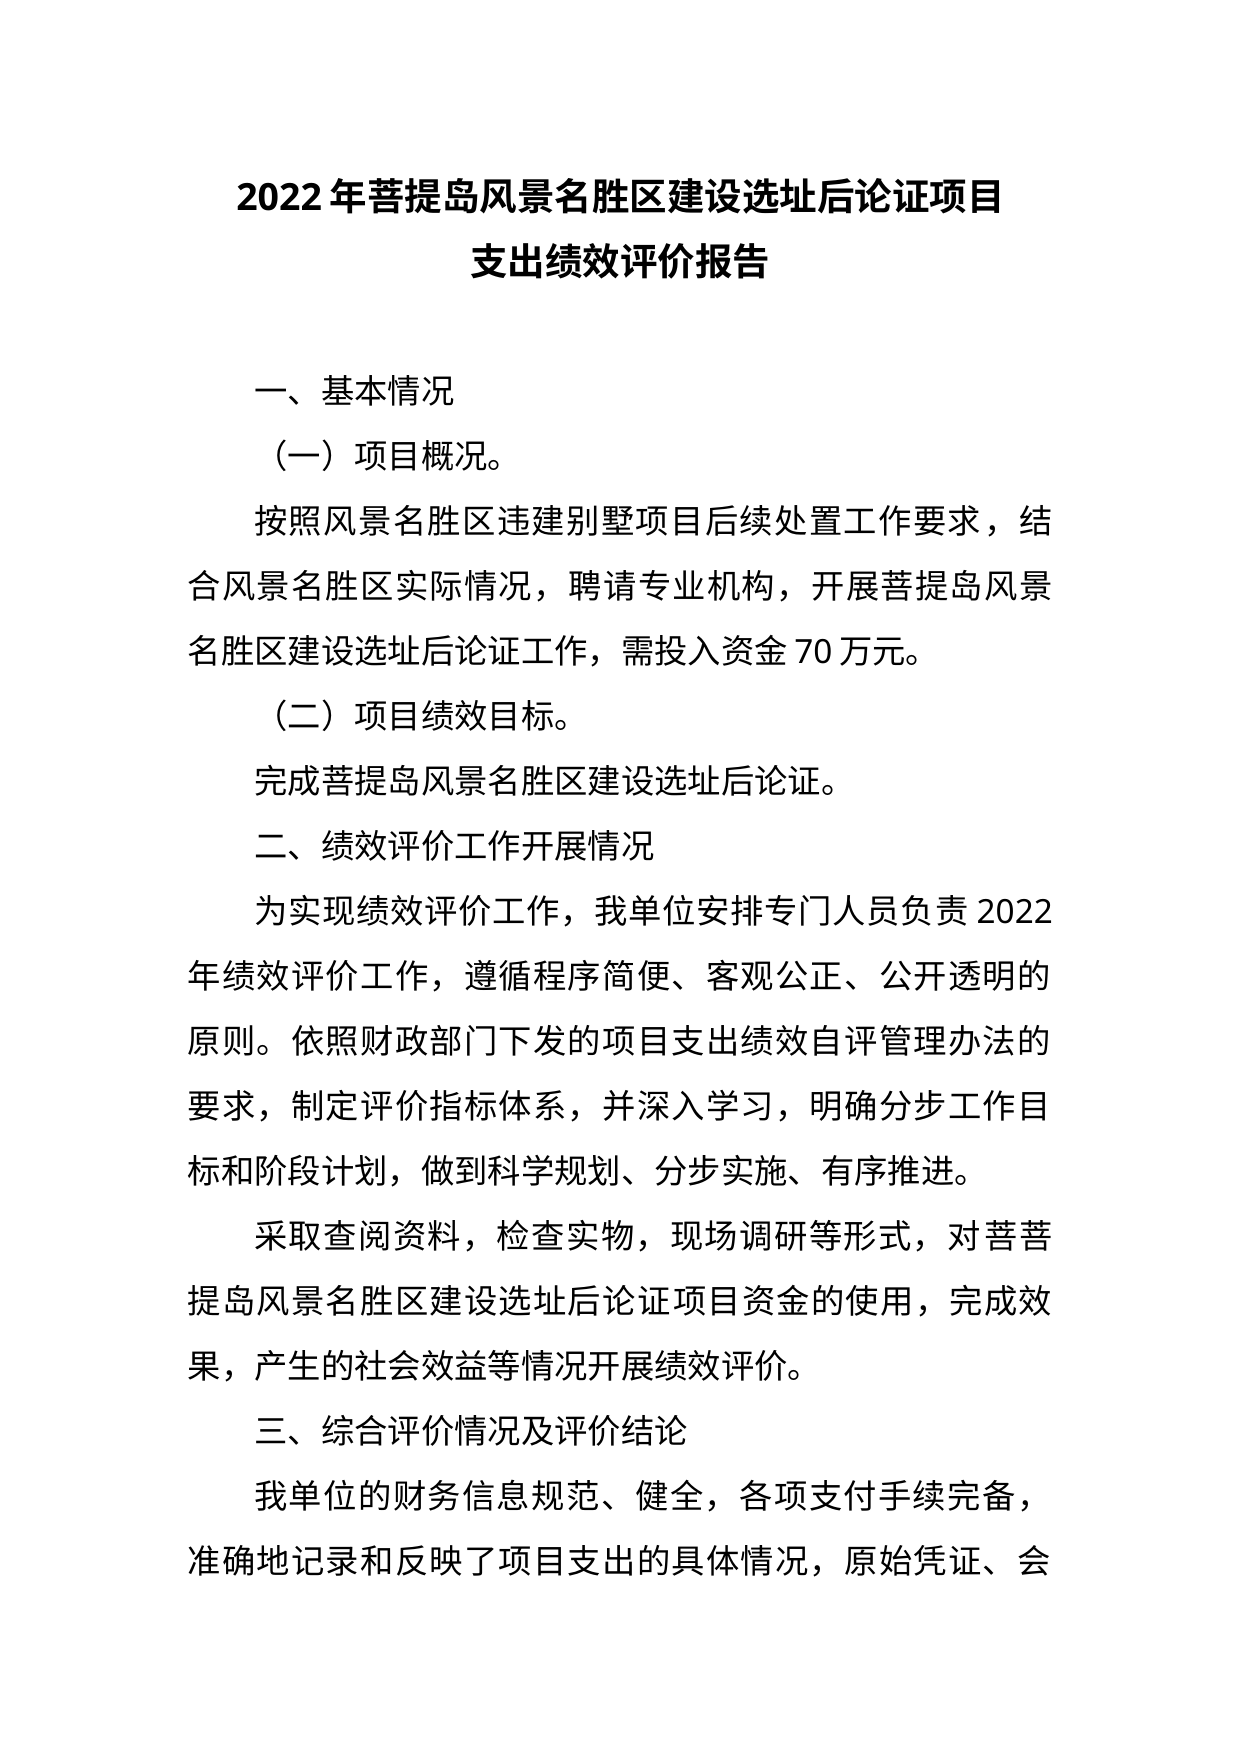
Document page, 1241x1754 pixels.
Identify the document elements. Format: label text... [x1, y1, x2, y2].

text （一）项目概况。 [187, 422, 1053, 487]
text 二、绩效评价工作开展情况 [187, 812, 1053, 877]
text 按照风景名胜区违建别墅项目后续处置工作要求，结合风景名胜区实际情况，聘请专业机构，开展菩提岛风景名胜区建设选址后论证工作，需投入资金70万元。 [187, 487, 1053, 682]
text （二）项目绩效目标。 [187, 682, 1053, 747]
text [187, 1462, 1053, 1592]
text 支出绩效评价报告 [187, 227, 1053, 292]
text 三、综合评价情况及评价结论 [187, 1397, 1053, 1462]
text 2022年菩提岛风景名胜区建设选址后论证项目 [187, 162, 1053, 227]
text 完成菩提岛风景名胜区建设选址后论证。 [187, 747, 1053, 812]
text 为实现绩效评价工作，我单位安排专门人员负责2022年绩效评价工作，遵循程序简便、客观公正、公开透明的原则。依照财政部门下发的项目支出绩效自评管理办法的要求，制定评价指标体系，并深入学习，明确分步工作目标和阶段计划，做到科学规划、分步实施、有序推进。 [187, 877, 1053, 1202]
text 采取查阅资料，检查实物，现场调研等形式，对菩菩提岛风景名胜区建设选址后论证项目资金的使用，完成效果，产生的社会效益等情况开展绩效评价。 [187, 1202, 1053, 1397]
text 一、基本情况 [187, 357, 1053, 422]
